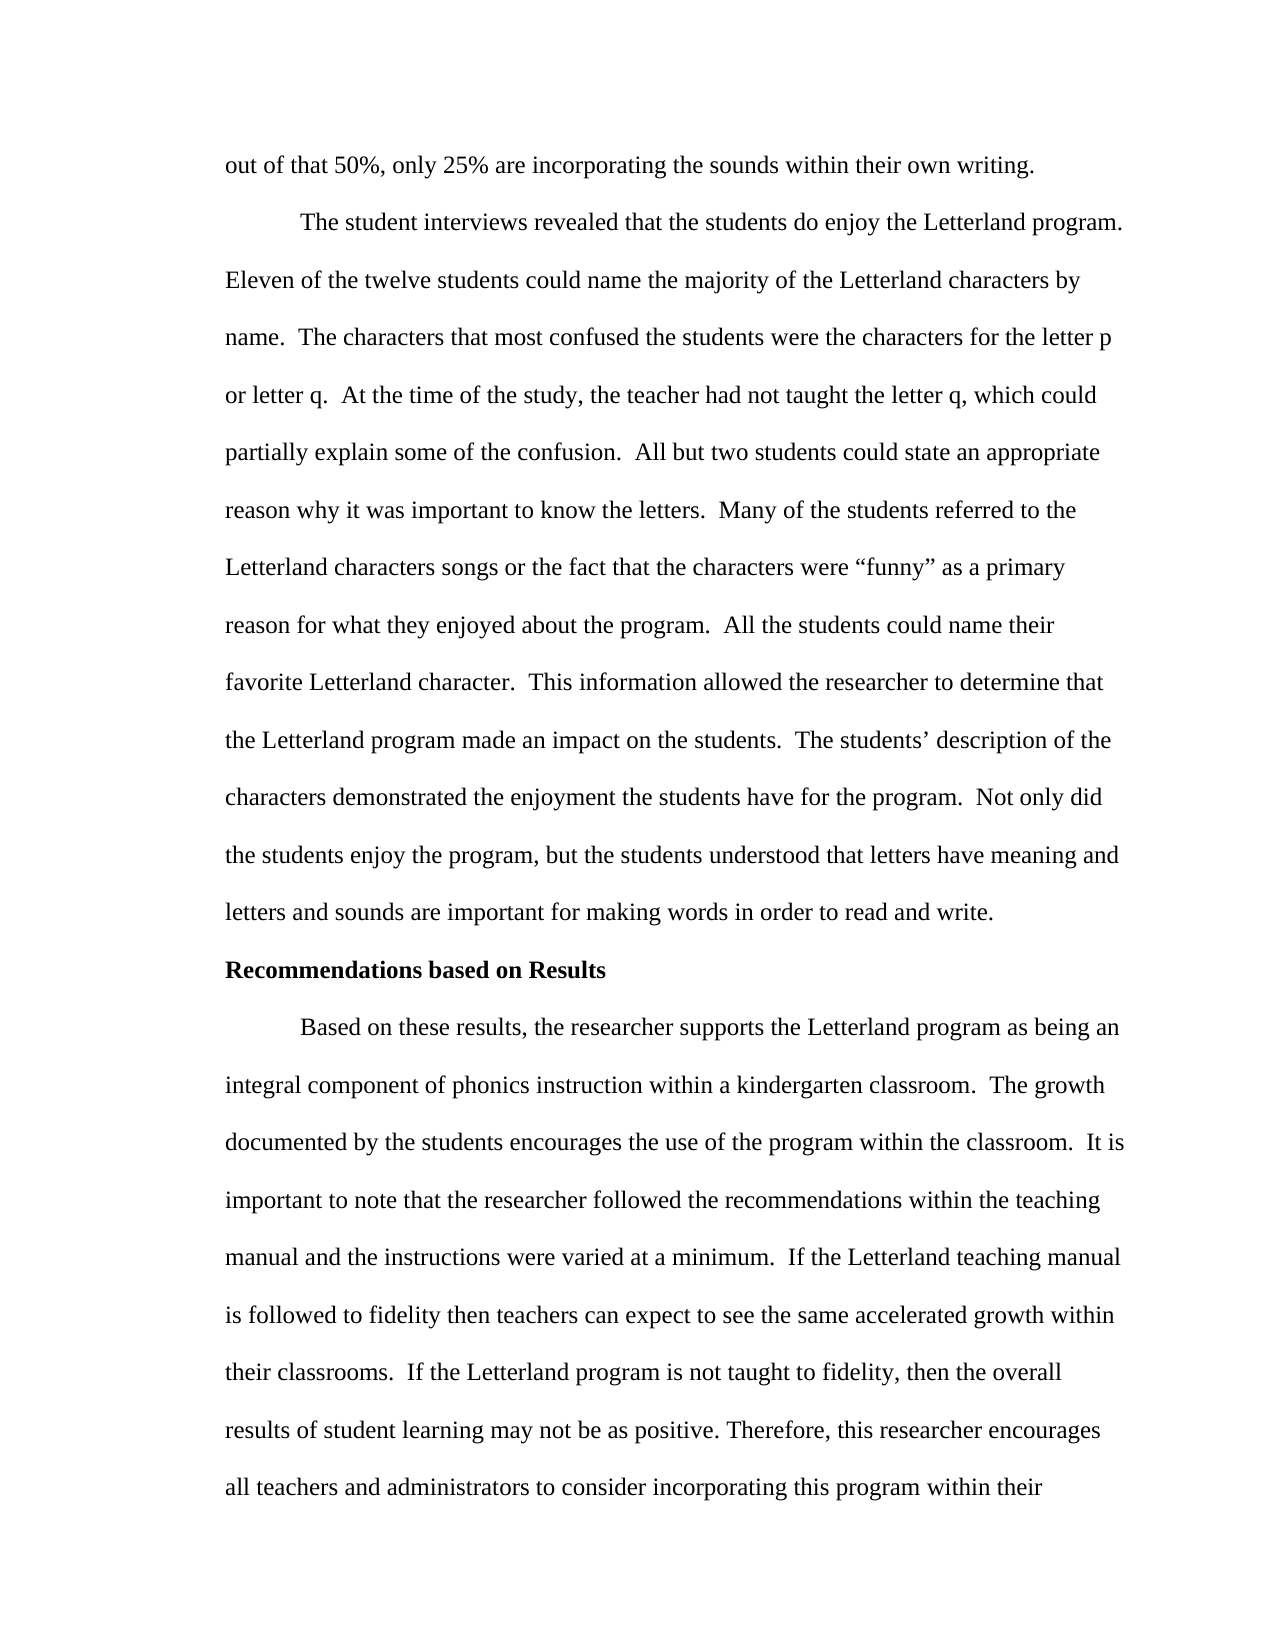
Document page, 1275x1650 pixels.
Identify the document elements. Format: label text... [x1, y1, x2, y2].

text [225, 1012, 1125, 1501]
text Recommendations based on Results [225, 955, 1125, 984]
text The student interviews revealed that the students do enjoy the Letterland program. Eleven of the twelve students could name the majority of the Letterland characters by name. The characters that most confused the students were the characters for the letter p or letter q. At the time of the study, the teacher had not taught the letter q, which could partially explain some of the confusion. All but two students could state an appropriate reason why it was important to know the letters. Many of the students referred to the Letterland characters songs or the fact that the characters were “funny” as a primary reason for what they enjoyed about the program. All the students could name their favorite Letterland character. This information allowed the researcher to determine that the Letterland program made an impact on the students. The students’ description of the characters demonstrated the enjoyment the students have for the program. Not only did the students enjoy the program, but the students understood that letters have meaning and letters and sounds are important for making words in order to read and write. [225, 207, 1125, 926]
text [225, 150, 1125, 179]
